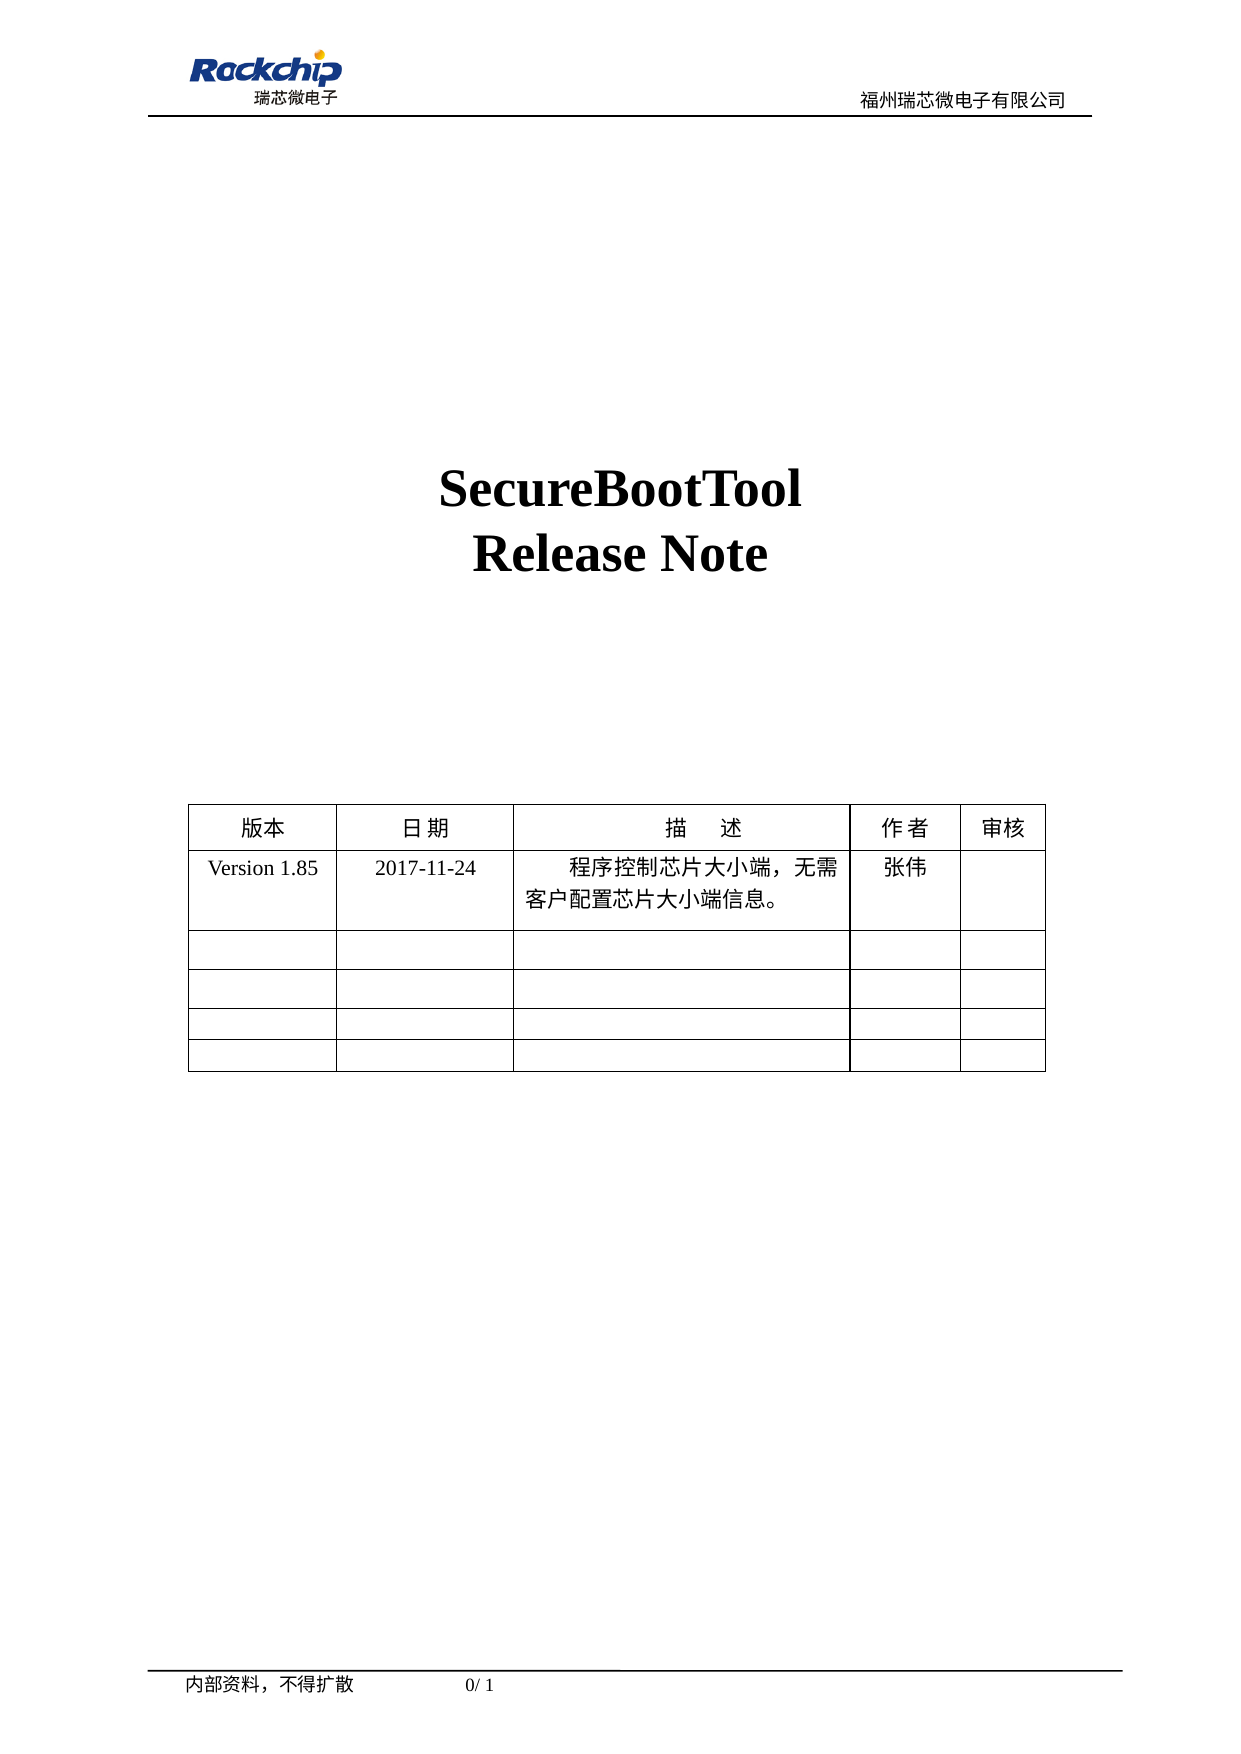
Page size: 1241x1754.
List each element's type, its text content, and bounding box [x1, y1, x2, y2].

table_header 版本 [189, 805, 336, 850]
table_cell [514, 970, 849, 1008]
picture [185, 49, 347, 108]
table_cell [514, 931, 849, 969]
table_cell 程序控制芯片大小端，无需客户配置芯片大小端信息。 [514, 851, 849, 930]
table_cell [851, 1009, 960, 1039]
table_header 作 者 [851, 805, 960, 850]
table_cell [337, 970, 513, 1008]
table_cell [851, 1040, 960, 1071]
table_cell [189, 1009, 336, 1039]
table_cell [851, 970, 960, 1008]
table_cell [961, 931, 1045, 969]
table_cell 张伟 [851, 851, 960, 930]
table_cell [337, 1040, 513, 1071]
table_cell [514, 1040, 849, 1071]
table_cell [851, 931, 960, 969]
table_header 审核 [961, 805, 1045, 850]
table_cell [337, 1009, 513, 1039]
table_cell [961, 970, 1045, 1008]
table_cell 2017-11-24 [337, 851, 513, 930]
table_cell [514, 1009, 849, 1039]
table_cell Version 1.85 [189, 851, 336, 930]
table_cell [189, 931, 336, 969]
table_cell [337, 931, 513, 969]
table_cell [961, 851, 1045, 930]
table_cell [189, 970, 336, 1008]
text SecureBootTool [148, 454, 1092, 519]
text Release Note [148, 519, 1092, 584]
table_cell [189, 1040, 336, 1071]
table_header 描 述 [514, 805, 849, 850]
table_cell [961, 1040, 1045, 1071]
table_header 日 期 [337, 805, 513, 850]
table_cell [961, 1009, 1045, 1039]
